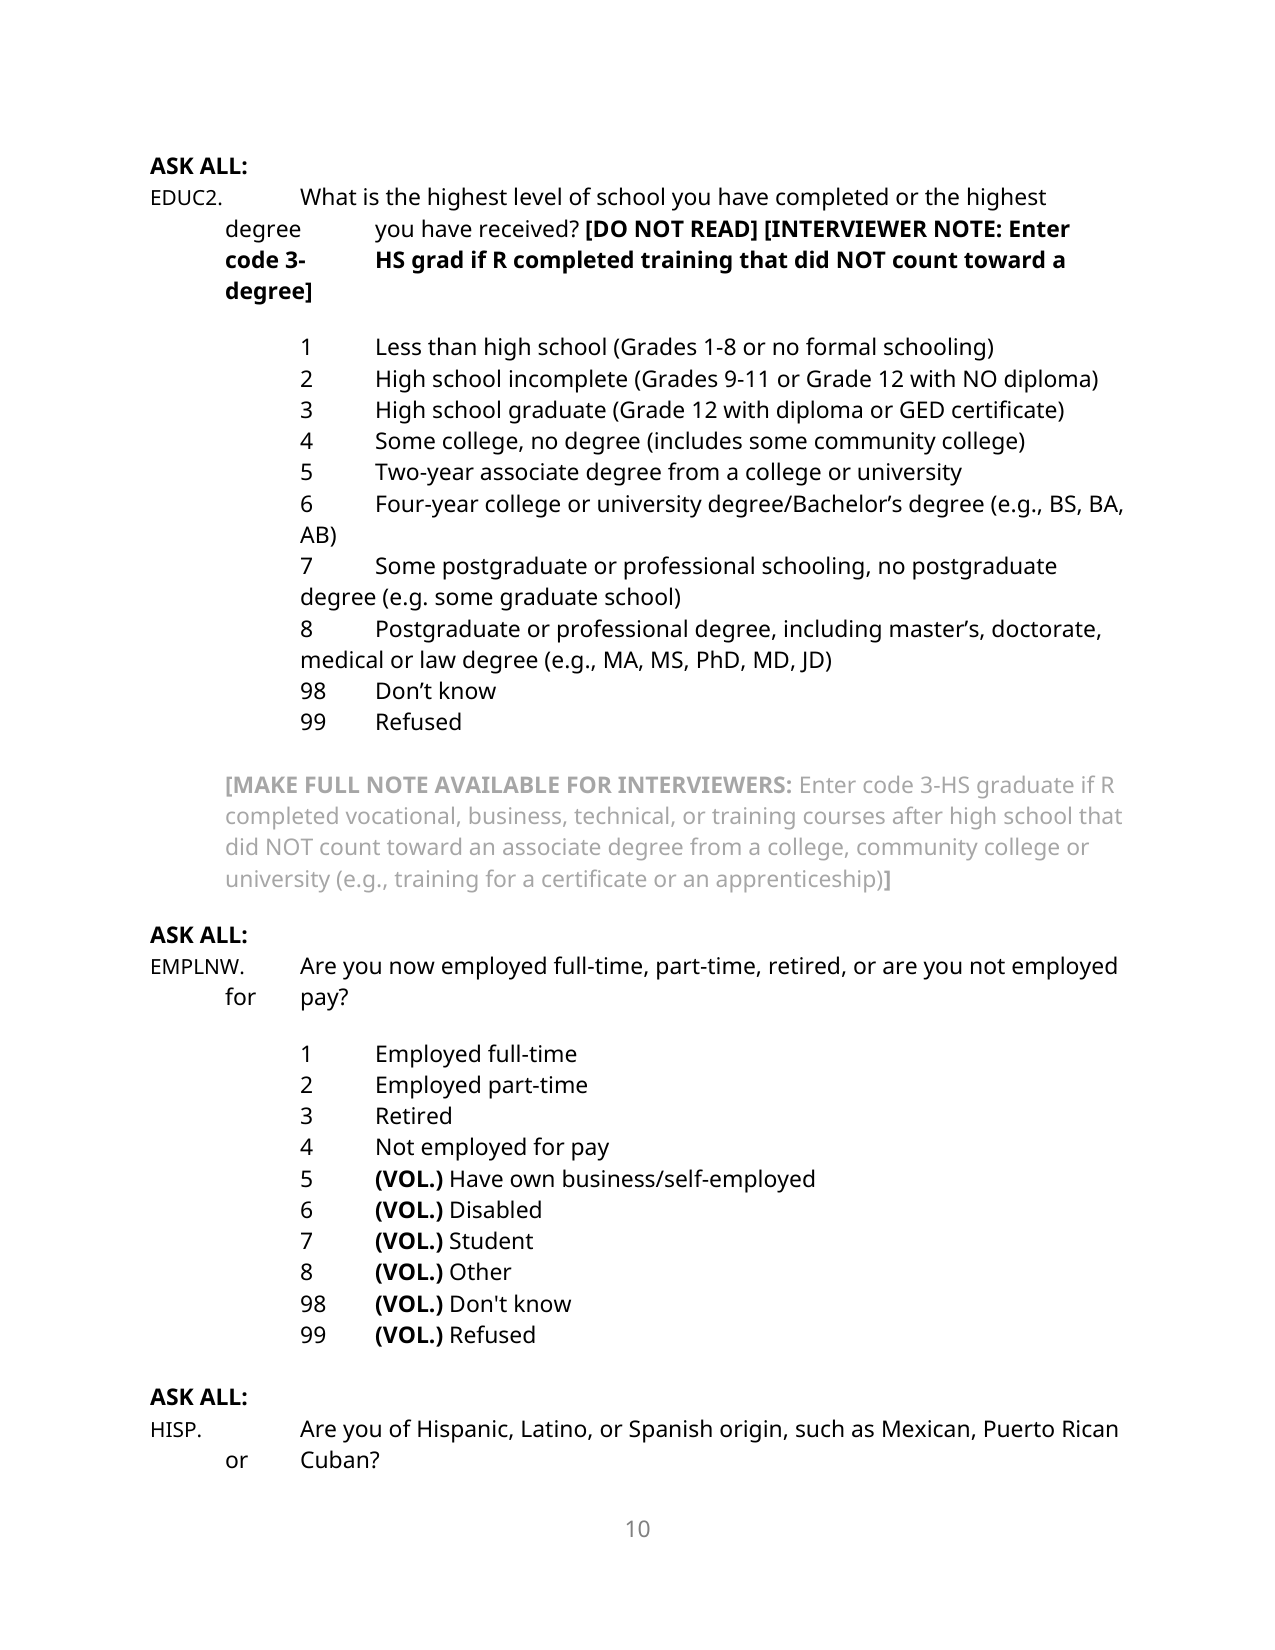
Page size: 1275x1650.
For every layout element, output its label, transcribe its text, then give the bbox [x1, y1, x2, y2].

text 98 Don’t know [225, 675, 1125, 706]
text 99 Refused [225, 706, 1125, 737]
text 1 Less than high school (Grades 1-8 or no formal schooling) [225, 331, 1125, 362]
text 5 (VOL.) Have own business/self-employed [225, 1162, 1125, 1194]
text 1 Employed full-time [225, 1037, 1125, 1069]
text EMPLNW. Are you now employed full-time, part-time, retired, or are you not employed for pay? [150, 950, 1125, 1012]
text EDUC2. What is the highest level of school you have completed or the highest degree you have received? [DO NOT READ] [INTERVIEWER NOTE: Enter code 3- HS grad if R completed training that did NOT count toward a degree] [150, 181, 1125, 306]
text 7 (VOL.) Student [225, 1225, 1125, 1256]
text ASK ALL: [150, 1381, 1125, 1412]
text [MAKE FULL NOTE AVAILABLE FOR INTERVIEWERS: Enter code 3-HS graduate if R completed vocational, business, technical, or training courses after high school that did NOT count toward an associate degree from a college, community college or university (e.g., training for a certificate or an apprenticeship)] [225, 769, 1125, 894]
text 2 High school incomplete (Grades 9-11 or Grade 12 with NO diploma) [225, 362, 1125, 394]
text ASK ALL: [150, 919, 1125, 950]
text 4 Not employed for pay [225, 1131, 1125, 1162]
text ASK ALL: [150, 150, 1125, 181]
text HISP. Are you of Hispanic, Latino, or Spanish origin, such as Mexican, Puerto Rican or Cuban? [150, 1412, 1125, 1475]
text 99 (VOL.) Refused [225, 1319, 1125, 1350]
text 4 Some college, no degree (includes some community college) [225, 425, 1125, 456]
text 7 Some postgraduate or professional schooling, no postgraduate degree (e.g. some graduate school) [225, 550, 1125, 612]
text 3 High school graduate (Grade 12 with diploma or GED certificate) [225, 394, 1125, 425]
text 8 Postgraduate or professional degree, including master’s, doctorate, medical or law degree (e.g., MA, MS, PhD, MD, JD) [225, 612, 1125, 675]
text 8 (VOL.) Other [225, 1256, 1125, 1287]
text 6 (VOL.) Disabled [225, 1194, 1125, 1225]
text 98 (VOL.) Don't know [225, 1287, 1125, 1319]
text 2 Employed part-time [225, 1069, 1125, 1100]
text 6 Four-year college or university degree/Bachelor’s degree (e.g., BS, BA, AB) [225, 487, 1125, 550]
text 5 Two-year associate degree from a college or university [225, 456, 1125, 487]
text 3 Retired [225, 1100, 1125, 1131]
